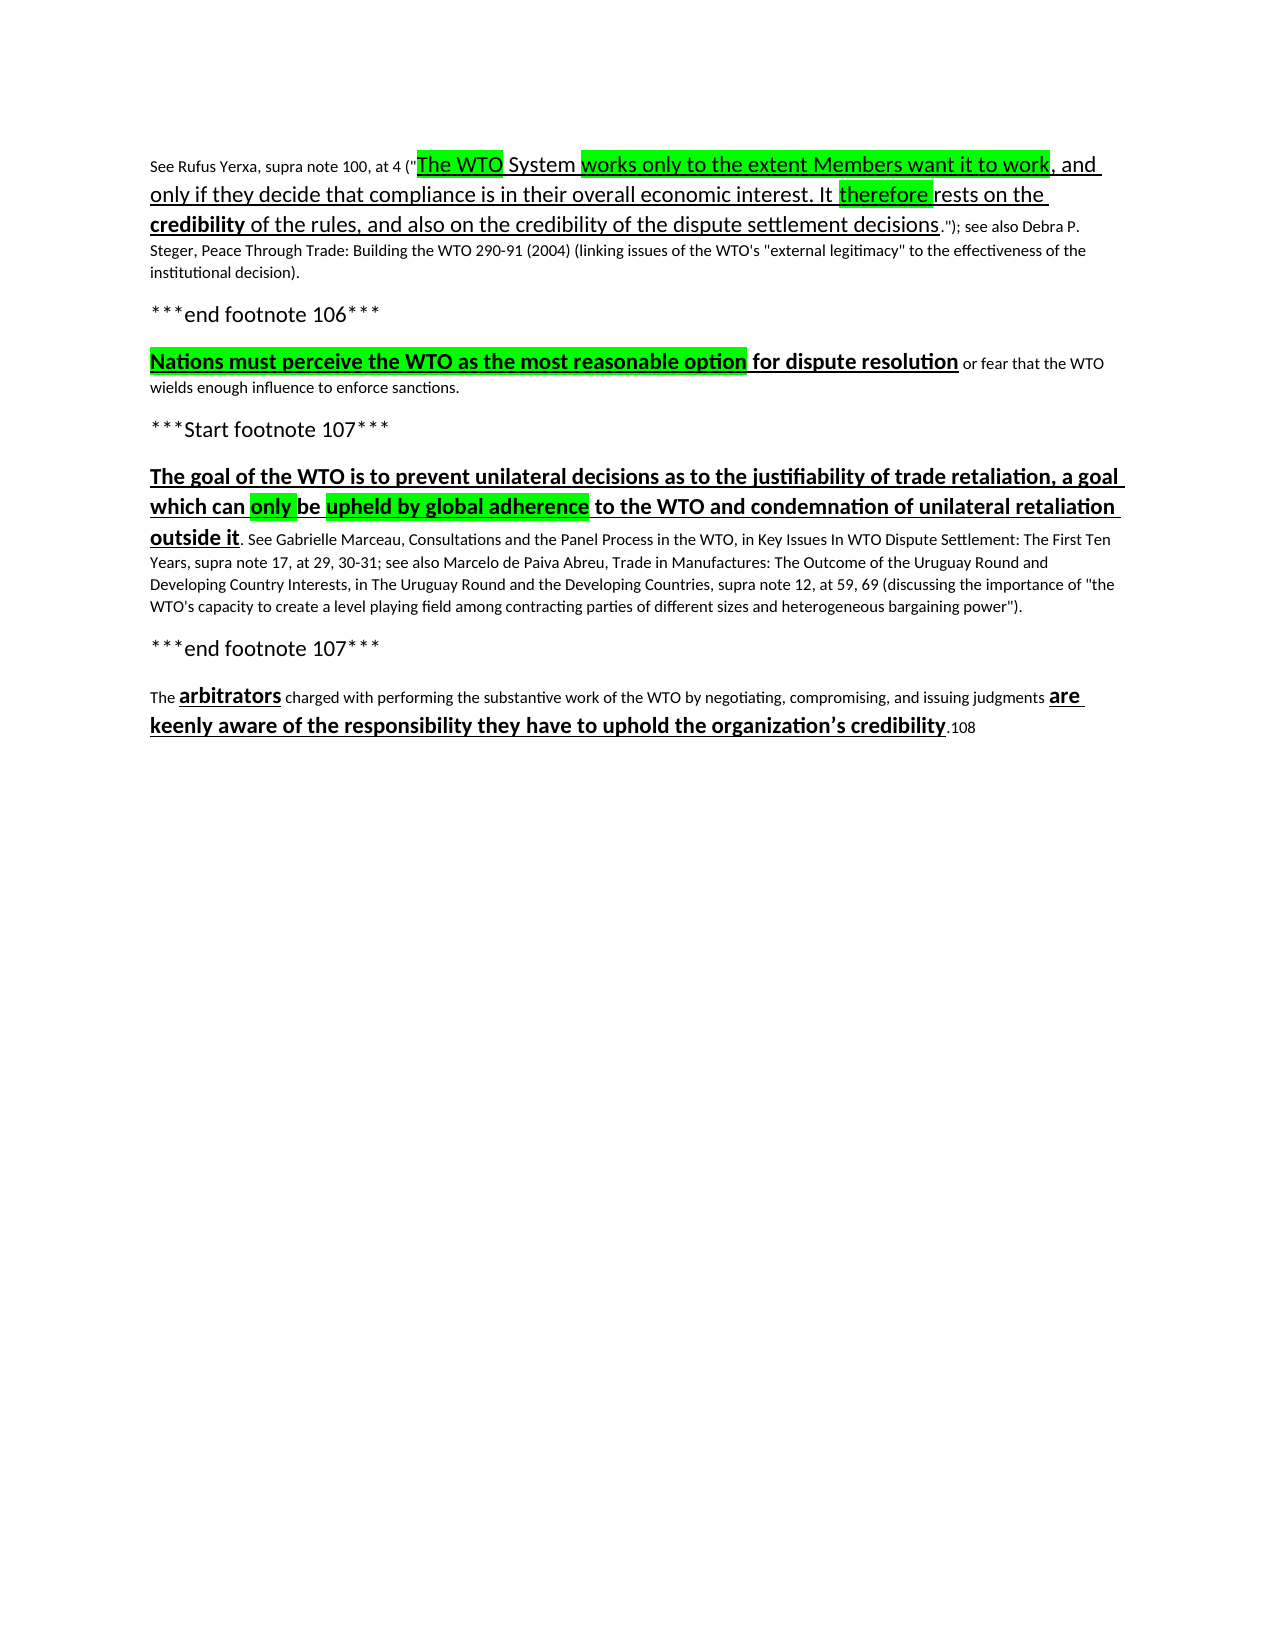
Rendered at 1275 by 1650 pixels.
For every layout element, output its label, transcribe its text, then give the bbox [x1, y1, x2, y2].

text The arbitrators charged with performing the substantive work of the WTO by negotiating, compromising, and issuing judgments are keenly aware of the responsibility they have to uphold the organization’s credibility.108 [150, 681, 1125, 740]
text The goal of the WTO is to prevent unilateral decisions as to the justifiability of trade retaliation, a goal which can only be upheld by global adherence to the WTO and condemnation of unilateral retaliation outside it. See Gabrielle Marceau, Consultations and the Panel Process in the WTO, in Key Issues In WTO Dispute Settlement: The First Ten Years, supra note 17, at 29, 30-31; see also Marcelo de Paiva Abreu, Trade in Manufactures: The Outcome of the Uruguay Round and Developing Country Interests, in The Uruguay Round and the Developing Countries, supra note 12, at 59, 69 (discussing the importance of "the WTO's capacity to create a level playing field among contracting parties of different sizes and heterogeneous bargaining power"). [150, 488, 1125, 616]
text Nations must perceive the WTO as the most reasonable option for dispute resolution or fear that the WTO wields enough influence to enforce sanctions. [150, 347, 1125, 397]
text ***end footnote 107*** [150, 634, 1125, 663]
text ***Start footnote 107*** [150, 415, 1125, 443]
text ***end footnote 106*** [150, 300, 1125, 328]
text See Rufus Yerxa, supra note 100, at 4 ("The WTO System works only to the extent Members want it to work, and only if they decide that compliance is in their overall economic interest. It therefore rests on the credibility of the rules, and also on the credibility of the dispute settlement decisions."); see also Debra P. Steger, Peace Through Trade: Building the WTO 290-91 (2004) (linking issues of the WTO's "external legitimacy" to the effectiveness of the institutional decision). [150, 150, 1125, 282]
